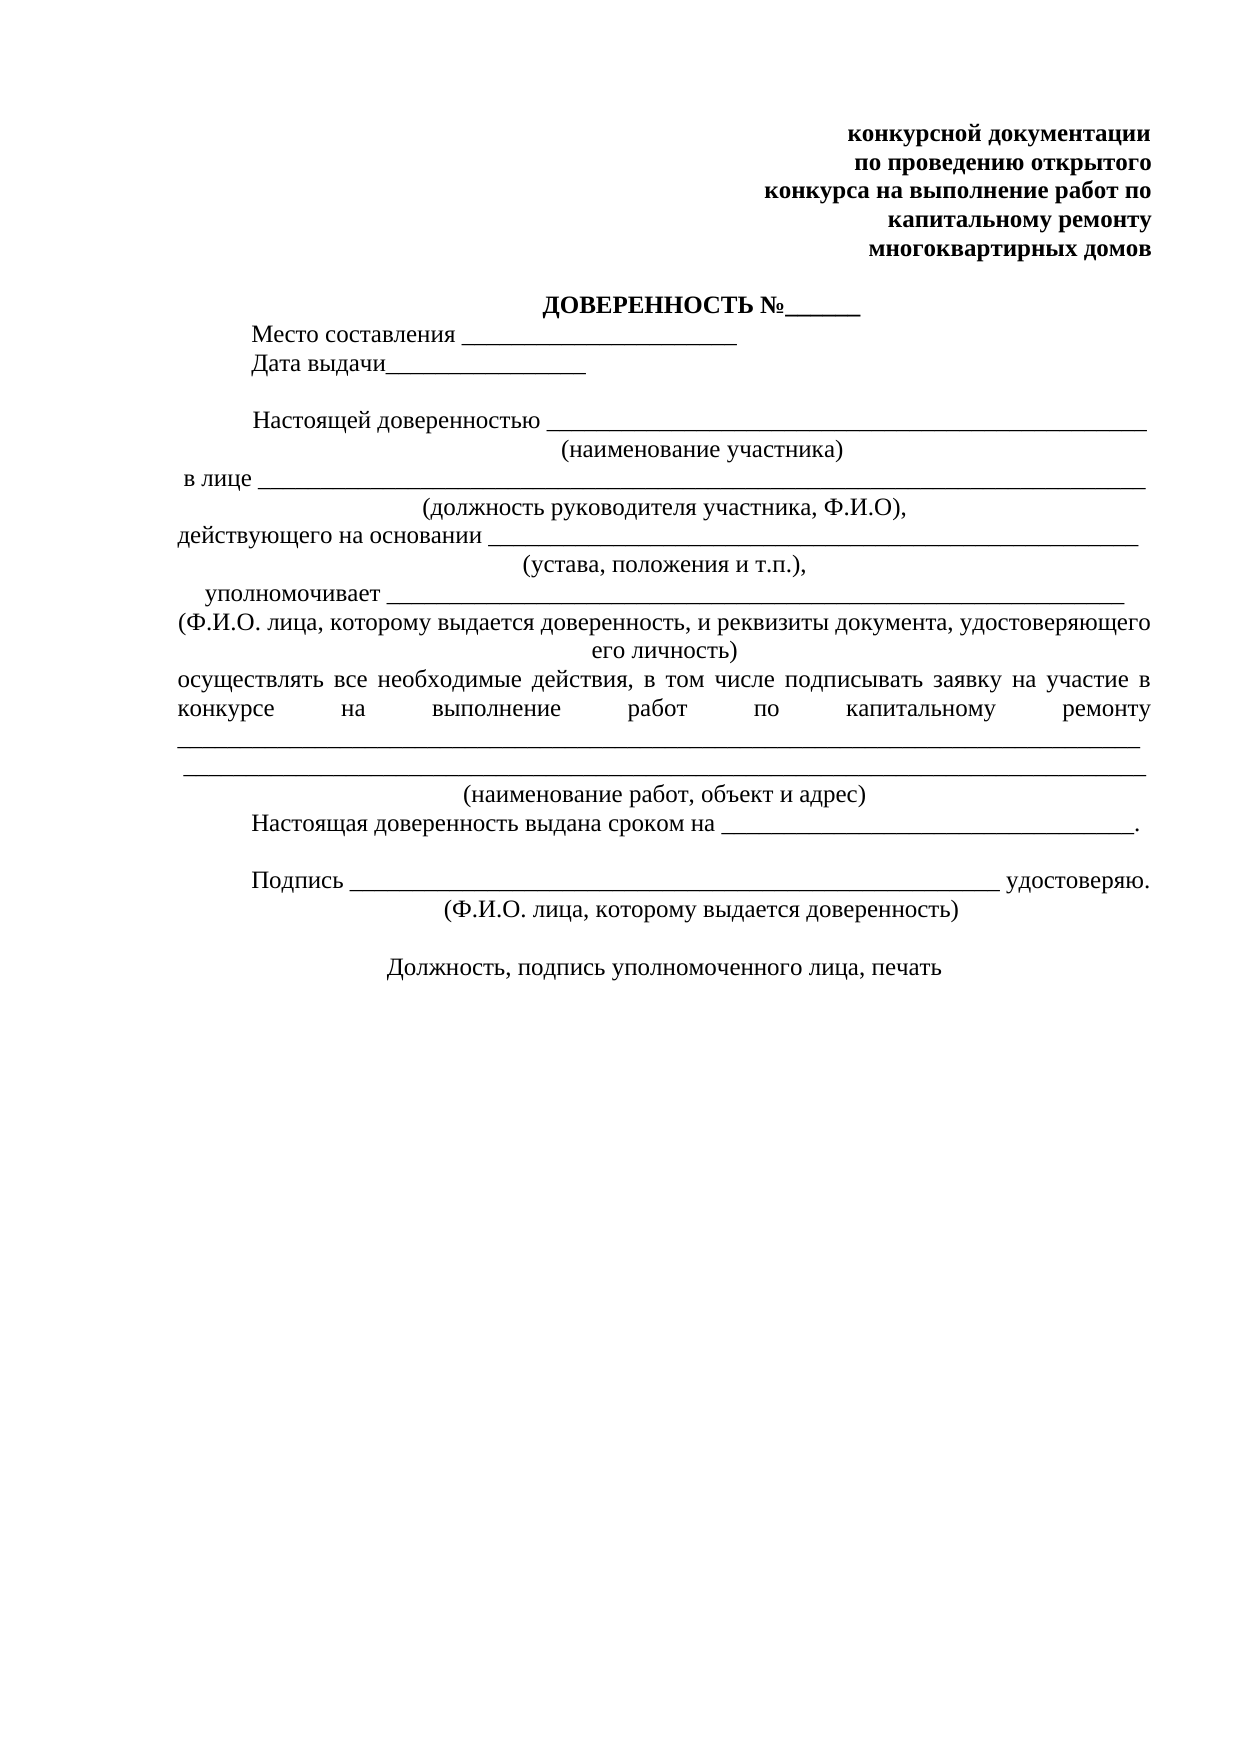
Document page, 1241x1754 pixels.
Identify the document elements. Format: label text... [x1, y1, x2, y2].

text Место составления ______________________ [177, 319, 1152, 348]
text ДОВЕРЕННОСТЬ №______ [177, 291, 1152, 319]
text (наименование работ, объект и адрес) [177, 779, 1152, 808]
text Настоящей доверенностью ________________________________________________ [177, 406, 1152, 434]
text уполномочивает ___________________________________________________________ (Ф.И.О. лица, которому выдается доверенность, и реквизиты документа, удостоверяющего его личность) [177, 578, 1152, 664]
text Настоящая доверенность выдана сроком на _________________________________. [177, 808, 1152, 837]
text по проведению открытого конкурса на выполнение работ по капитальному ремонту многоквартирных домов [693, 147, 1152, 262]
text конкурсной документации [841, 118, 1152, 147]
text _____________________________________________________________________________ [177, 751, 1152, 779]
text (наименование участника) [177, 434, 1152, 463]
text осуществлять все необходимые действия, в том числе подписывать заявку на участие в конкурсе на выполнение работ по капитальному ремонту _____________________________________________________________________________ [177, 664, 1152, 751]
text (устава, положения и т.п.), [177, 549, 1152, 578]
text Подпись ____________________________________________________ удостоверяю. [177, 866, 1152, 894]
text действующего на основании ____________________________________________________ [177, 521, 1152, 549]
text (Ф.И.О. лица, которому выдается доверенность) [177, 894, 1152, 923]
text Должность, подпись уполномоченного лица, печать [177, 952, 1152, 981]
text в лице _______________________________________________________________________ (должность руководителя участника, Ф.И.О), [177, 463, 1152, 521]
text Дата выдачи________________ [177, 348, 1152, 377]
